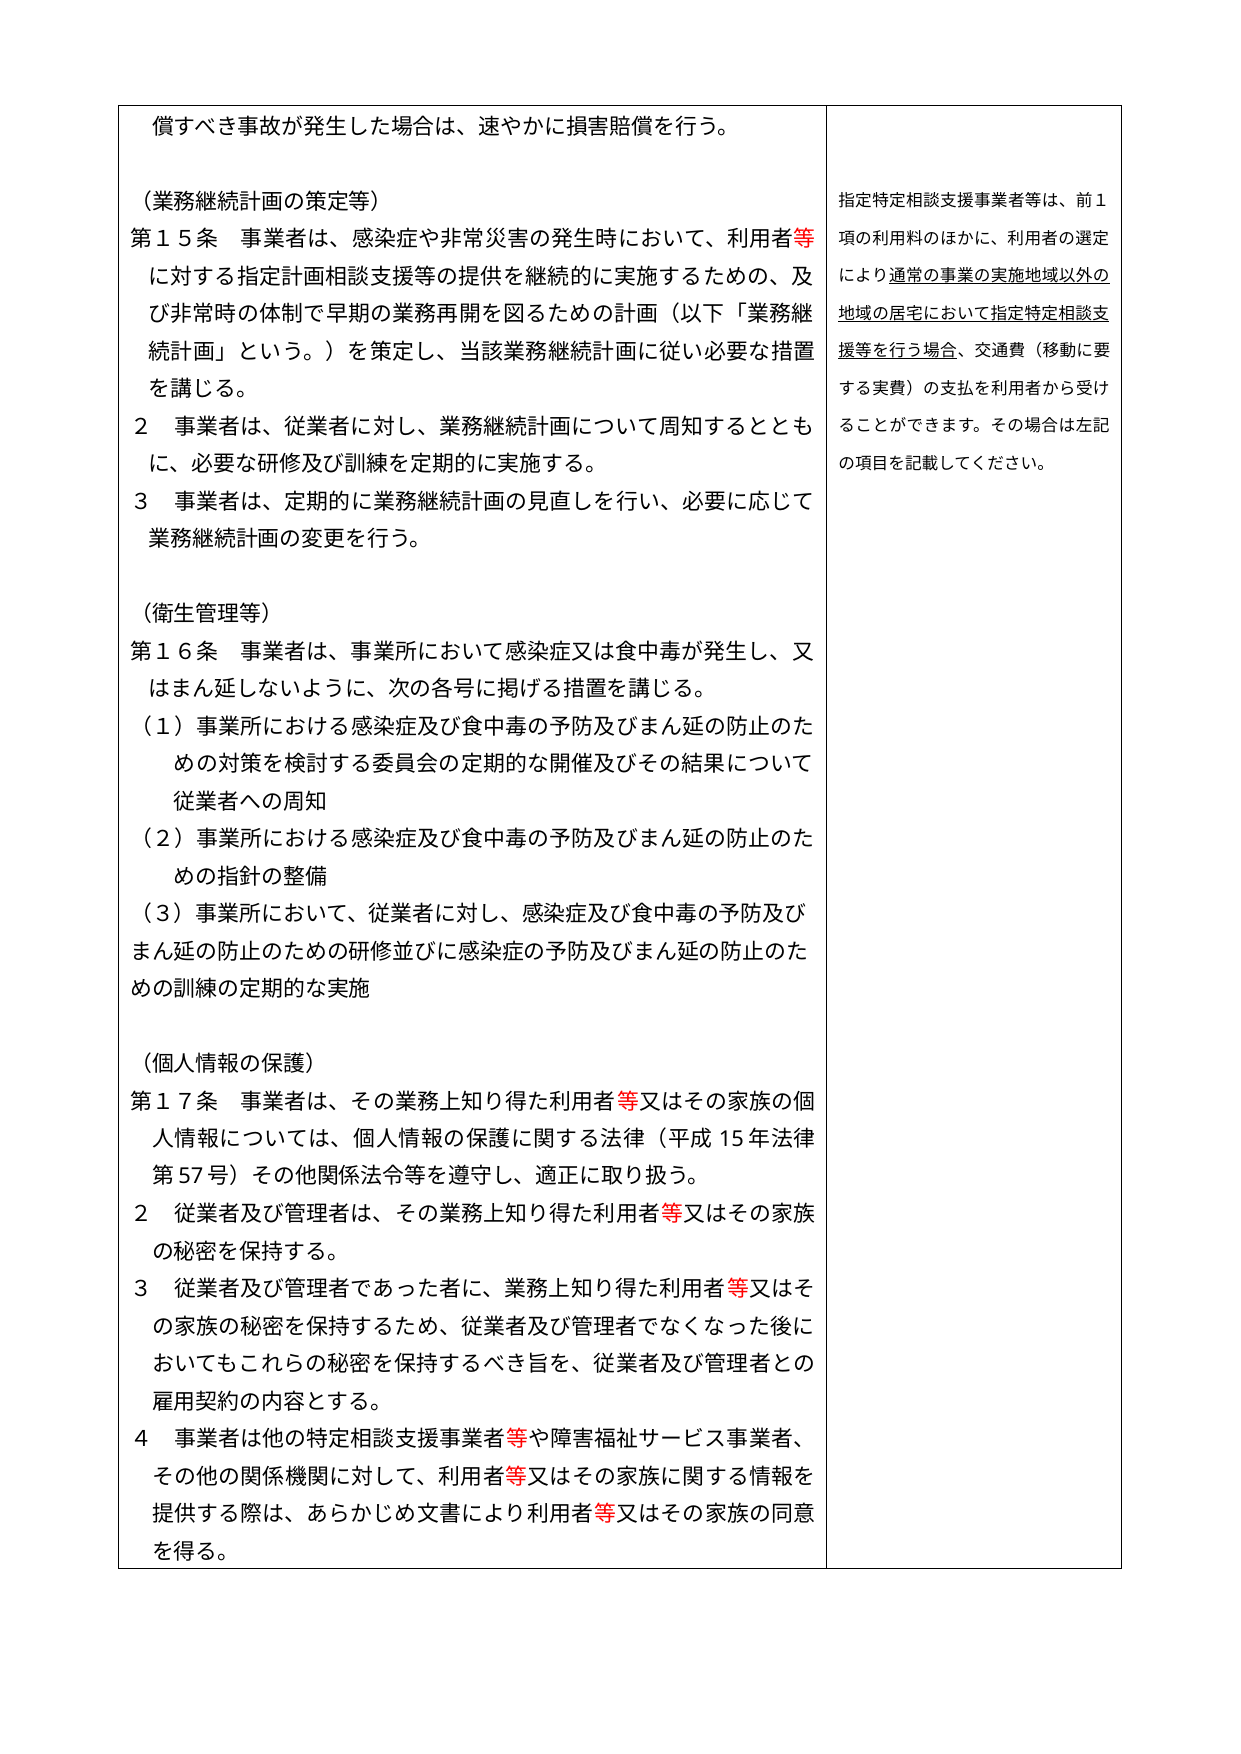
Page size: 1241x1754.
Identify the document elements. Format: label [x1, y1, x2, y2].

table_cell [119, 106, 826, 1568]
table_cell [827, 106, 1121, 1568]
